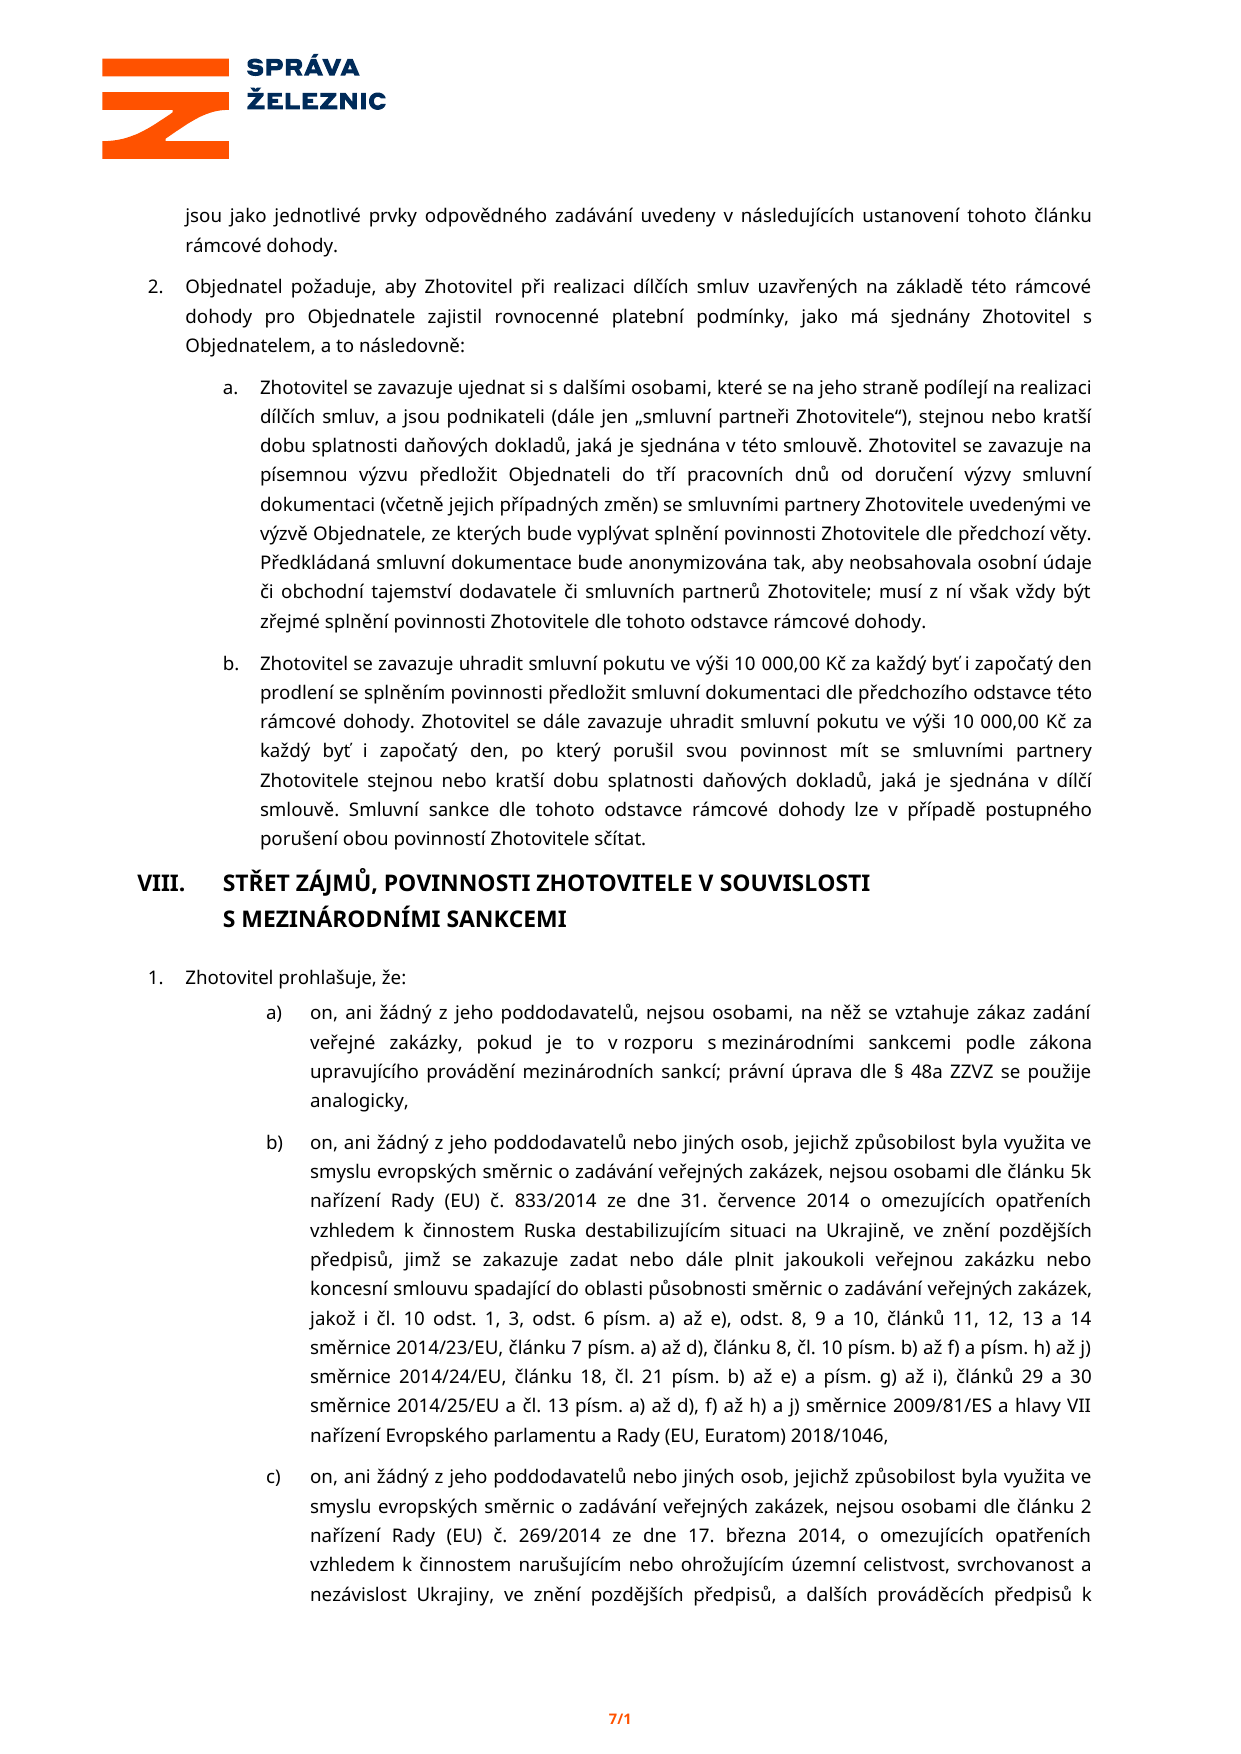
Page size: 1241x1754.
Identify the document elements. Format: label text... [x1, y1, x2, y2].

text on, ani žádný z jeho poddodavatelů, nejsou osobami, na něž se vztahuje zákaz zadání veřejné zakázky, pokud je to v rozporu s mezinárodními sankcemi podle zákona upravujícího provádění mezinárodních sankcí; právní úprava dle § 48a ZZVZ se použije analogicky, [266, 1000, 1093, 1113]
text on, ani žádný z jeho poddodavatelů nebo jiných osob, jejichž způsobilost byla využita ve smyslu evropských směrnic o zadávání veřejných zakázek, nejsou osobami dle článku 5k nařízení Rady (EU) č. 833/2014 ze dne 31. července 2014 o omezujících opatřeních vzhledem k činnostem Ruska destabilizujícím situaci na Ukrajině, ve znění pozdějších předpisů, jimž se zakazuje zadat nebo dále plnit jakoukoli veřejnou zakázku nebo koncesní smlouvu spadající do oblasti působnosti směrnic o zadávání veřejných zakázek, jakož i čl. 10 odst. 1, 3, odst. 6 písm. a) až e), odst. 8, 9 a 10, článků 11, 12, 13 a 14 směrnice 2014/23/EU, článku 7 písm. a) až d), článku 8, čl. 10 písm. b) až f) a písm. h) až j) směrnice 2014/24/EU, článku 18, čl. 21 písm. b) až e) a písm. g) až i), článků 29 a 30 směrnice 2014/25/EU a čl. 13 písm. a) až d), f) až h) a j) směrnice 2009/81/ES a hlavy VII nařízení Evropského parlamentu a Rady (EU, Euratom) 2018/1046, [266, 1129, 1093, 1447]
list Zhotovitel se zavazuje ujednat si s dalšími osobami, které se na jeho straně podílejí na realizaci dílčích smluv, a jsou podnikateli (dále jen „smluvní partneři Zhotovitele“), stejnou nebo kratší dobu splatnosti daňových dokladů, jaká je sjednána v této smlouvě. Zhotovitel se zavazuje na písemnou výzvu předložit Objednateli do tří pracovních dnů od doručení výzvy smluvní dokumentaci (včetně jejich případných změn) se smluvními partnery Zhotovitele uvedenými ve výzvě Objednatele, ze kterých bude vyplývat splnění povinnosti Zhotovitele dle předchozí věty. Předkládaná smluvní dokumentace bude anonymizována tak, aby neobsahovala osobní údaje či obchodní tajemství dodavatele či smluvních partnerů Zhotovitele; musí z ní však vždy být zřejmé splnění povinnosti Zhotovitele dle tohoto odstavce rámcové dohody. [223, 374, 1093, 634]
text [266, 1464, 1093, 1606]
list STŘET ZÁJMŮ, POVINNOSTI ZHOTOVITELE V SOUVISLOSTI S MEZINÁRODNÍMI SANKCEMI [185, 867, 1093, 934]
list Zhotovitel prohlašuje, že: [148, 964, 1093, 990]
list Zhotovitel se zavazuje uhradit smluvní pokutu ve výši 10 000,00 Kč za každý byť i započatý den prodlení se splněním povinnosti předložit smluvní dokumentaci dle předchozího odstavce této rámcové dohody. Zhotovitel se dále zavazuje uhradit smluvní pokutu ve výši 10 000,00 Kč za každý byť i započatý den, po který porušil svou povinnost mít se smluvními partnery Zhotovitele stejnou nebo kratší dobu splatnosti daňových dokladů, jaká je sjednána v dílčí smlouvě. Smluvní sankce dle tohoto odstavce rámcové dohody lze v případě postupného porušení obou povinností Zhotovitele sčítat. [223, 650, 1093, 851]
list Objednatel požaduje, aby Zhotovitel při realizaci dílčích smluv uzavřených na základě této rámcové dohody pro Objednatele zajistil rovnocenné platební podmínky, jako má sjednány Zhotovitel s Objednatelem, a to následovně: [148, 274, 1093, 358]
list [148, 203, 1093, 257]
